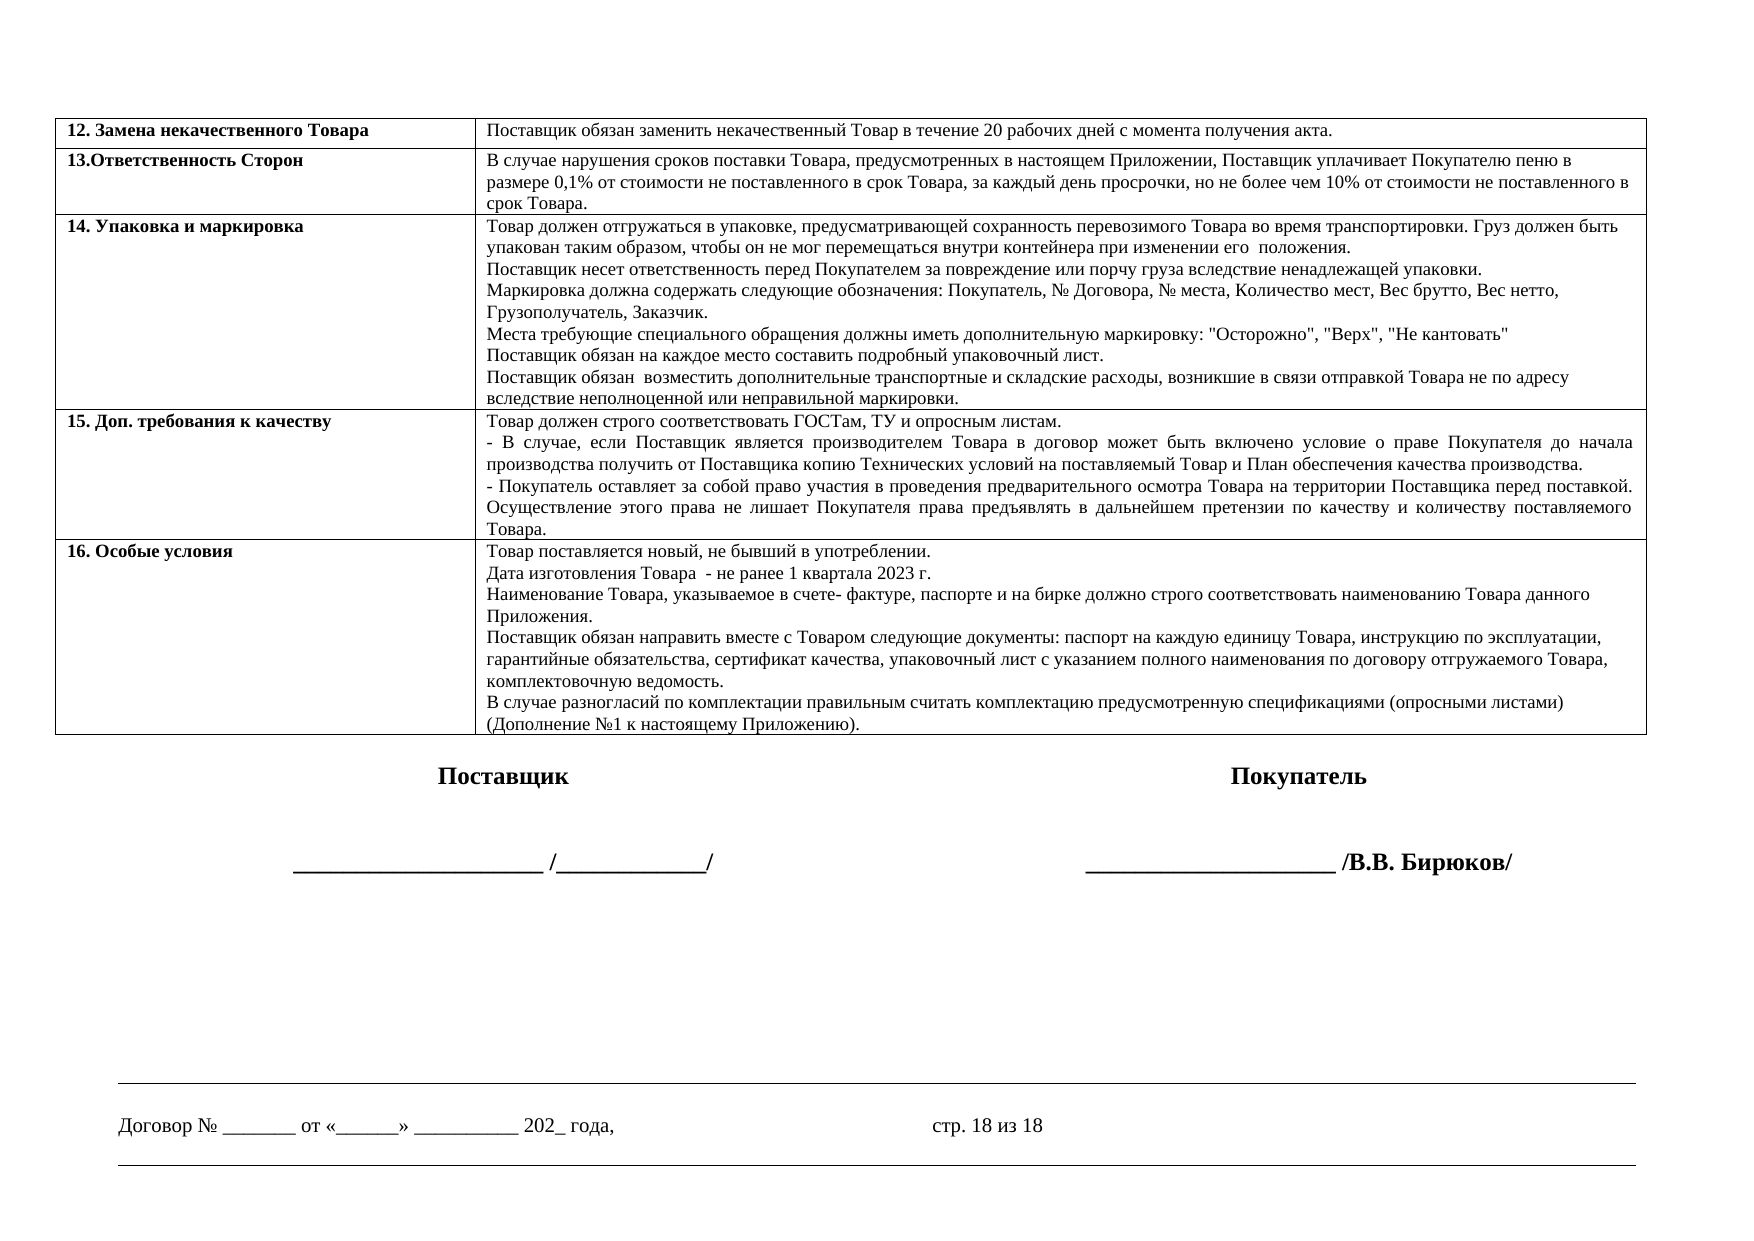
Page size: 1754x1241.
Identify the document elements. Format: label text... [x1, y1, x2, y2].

table_cell 16. Особые условия [56, 540, 475, 734]
table_header Покупатель ____________________ /В.В. Бирюков/ [888, 761, 1709, 876]
table_cell Товар должен отгружаться в упаковке, предусматривающей сохранность перевозимого Товара во время транспортировки. Груз должен быть упакован таким образом, чтобы он не мог перемещаться внутри контейнера при изменении его положения. Поставщик несет ответственность перед Покупателем за повреждение или порчу груза вследствие ненадлежащей упаковки. Маркировка должна содержать следующие обозначения: Покупатель, № Договора, № места, Количество мест, Вес брутто, Вес нетто, Грузополучатель, Заказчик. Места требующие специального обращения должны иметь дополнительную маркировку: "Осторожно", "Верх", "Не кантовать" Поставщик обязан на каждое место составить подробный упаковочный лист. Поставщик обязан возместить дополнительные транспортные и складские расходы, возникшие в связи отправкой Товара не по адресу вследствие неполноценной или неправильной маркировки. [476, 215, 1646, 409]
table_cell 15. Доп. требования к качеству [56, 410, 475, 539]
table_cell Товар должен строго соответствовать ГОСТам, ТУ и опросным листам. - В случае, если Поставщик является производителем Товара в договор может быть включено условие о праве Покупателя до начала производства получить от Поставщика копию Технических условий на поставляемый Товар и План обеспечения качества производства. - Покупатель оставляет за собой право участия в проведения предварительного осмотра Товара на территории Поставщика перед поставкой. Осуществление этого права не лишает Покупателя права предъявлять в дальнейшем претензии по качеству и количеству поставляемого Товара. [476, 410, 1646, 539]
table_header Поставщик ____________________ /____________/ [118, 761, 888, 876]
table_cell 14. Упаковка и маркировка [56, 215, 475, 409]
table_cell Поставщик обязан заменить некачественный Товар в течение 20 рабочих дней с момента получения акта. [476, 119, 1646, 148]
table_cell 13.Ответственность Сторон [56, 149, 475, 214]
table_cell В случае нарушения сроков поставки Товара, предусмотренных в настоящем Приложении, Поставщик уплачивает Покупателю пеню в размере 0,1% от стоимости не поставленного в срок Товара, за каждый день просрочки, но не более чем 10% от стоимости не поставленного в срок Товара. [476, 149, 1646, 214]
table_cell 12. Замена некачественного Товара [56, 119, 475, 148]
table_cell Товар поставляется новый, не бывший в употреблении. Дата изготовления Товара - не ранее 1 квартала 2023 г. Наименование Товара, указываемое в счете- фактуре, паспорте и на бирке должно строго соответствовать наименованию Товара данного Приложения. Поставщик обязан направить вместе с Товаром следующие документы: паспорт на каждую единицу Товара, инструкцию по эксплуатации, гарантийные обязательства, сертификат качества, упаковочный лист с указанием полного наименования по договору отгружаемого Товара, комплектовочную ведомость. В случае разногласий по комплектации правильным считать комплектацию предусмотренную спецификациями (опросными листами) (Дополнение №1 к настоящему Приложению). [476, 540, 1646, 734]
